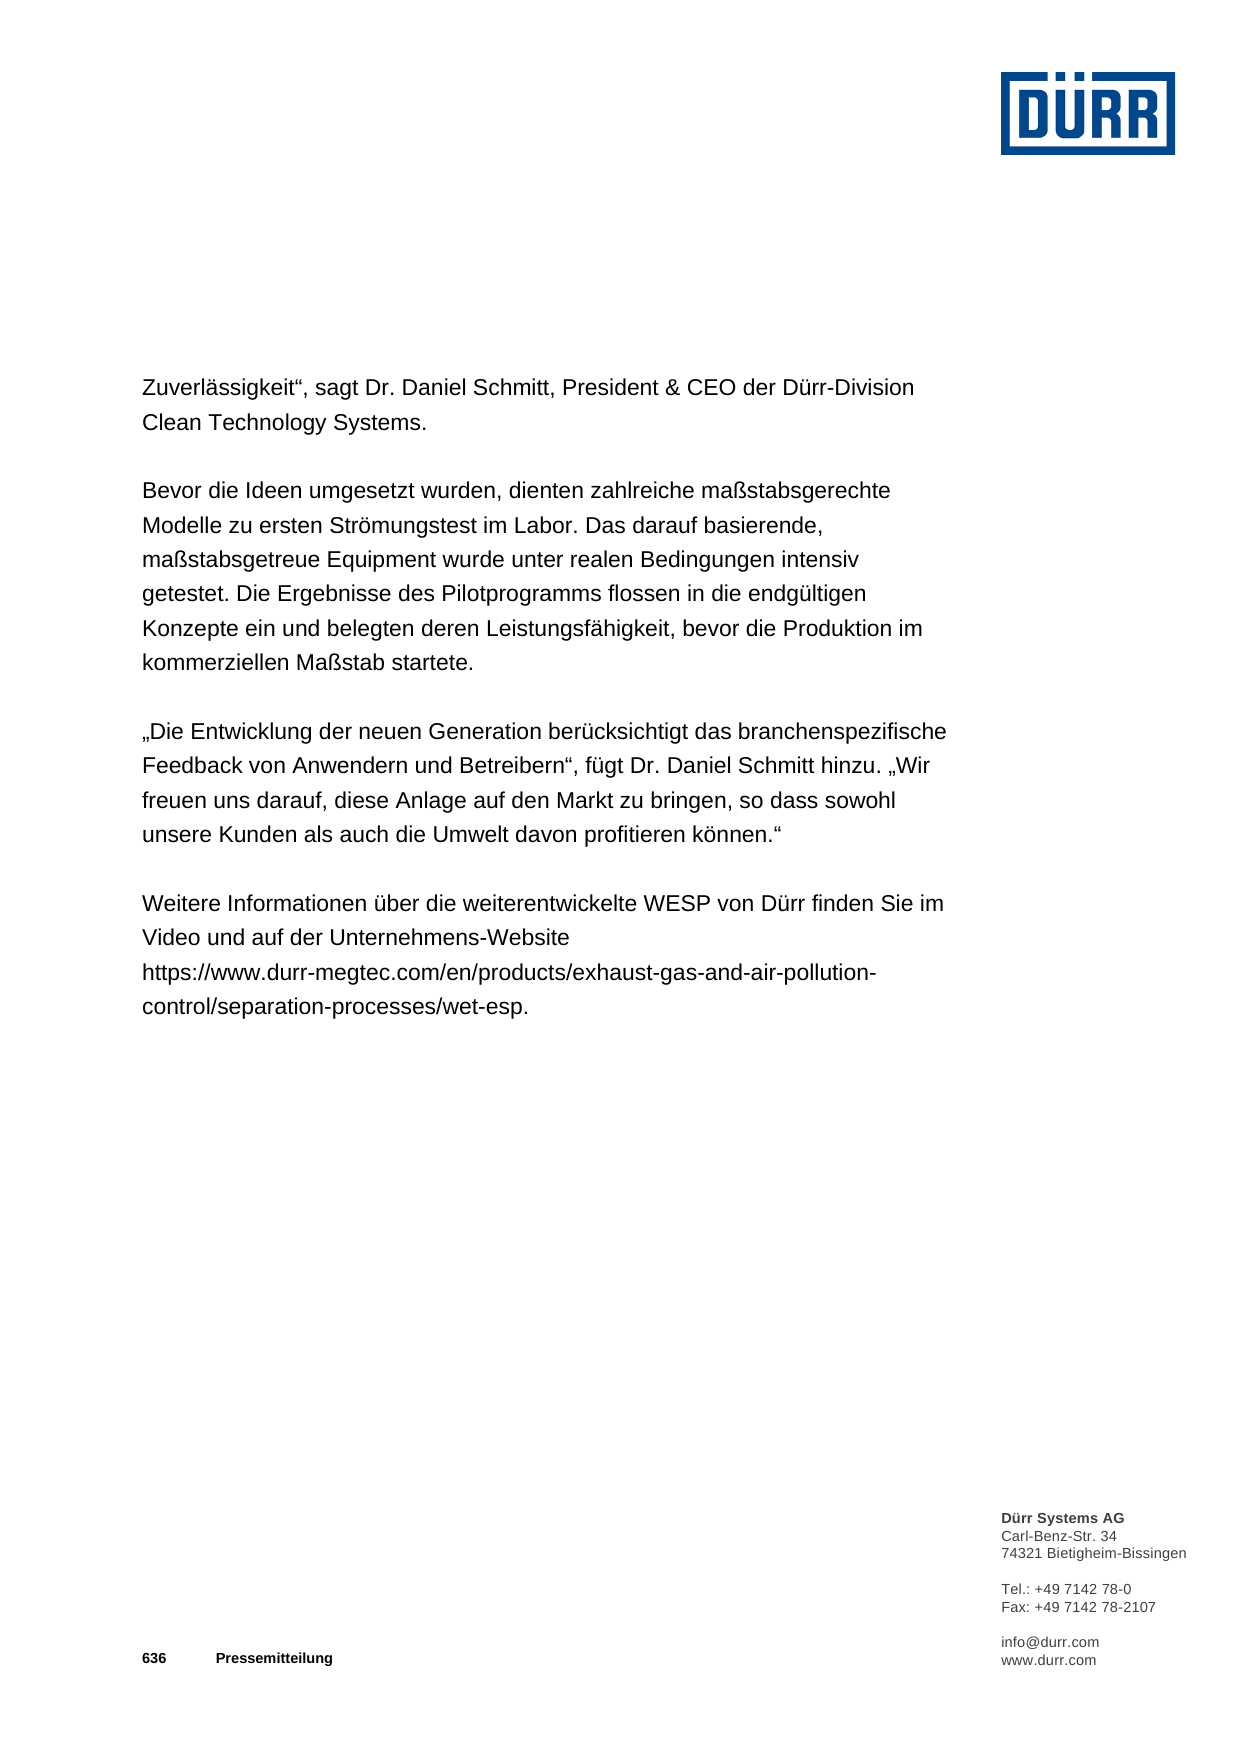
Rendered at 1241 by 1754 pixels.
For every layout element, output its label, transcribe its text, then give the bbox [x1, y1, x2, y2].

text Bevor die Ideen umgesetzt wurden, dienten zahlreiche maßstabsgerechte Modelle zu ersten Strömungstest im Labor. Das darauf basierende, maßstabsgetreue Equipment wurde unter realen Bedingungen intensiv getestet. Die Ergebnisse des Pilotprogramms flossen in die endgültigen Konzepte ein und belegten deren Leistungsfähigkeit, bevor die Produktion im kommerziellen Maßstab startete. [142, 469, 951, 676]
picture [1001, 72, 1175, 155]
text Weitere Informationen über die weiterentwickelte WESP von Dürr finden Sie im Video und auf der Unternehmens-Website https://www.durr-megtec.com/en/products/exhaust-gas-and-air-pollution-control/separation-processes/wet-esp. [142, 882, 951, 1019]
text „Die Entwicklung der neuen Generation berücksichtigt das branchenspezifische Feedback von Anwendern und Betreibern“, fügt Dr. Daniel Schmitt hinzu. „Wir freuen uns darauf, diese Anlage auf den Markt zu bringen, so dass sowohl unsere Kunden als auch die Umwelt davon profitieren können.“ [142, 710, 951, 847]
